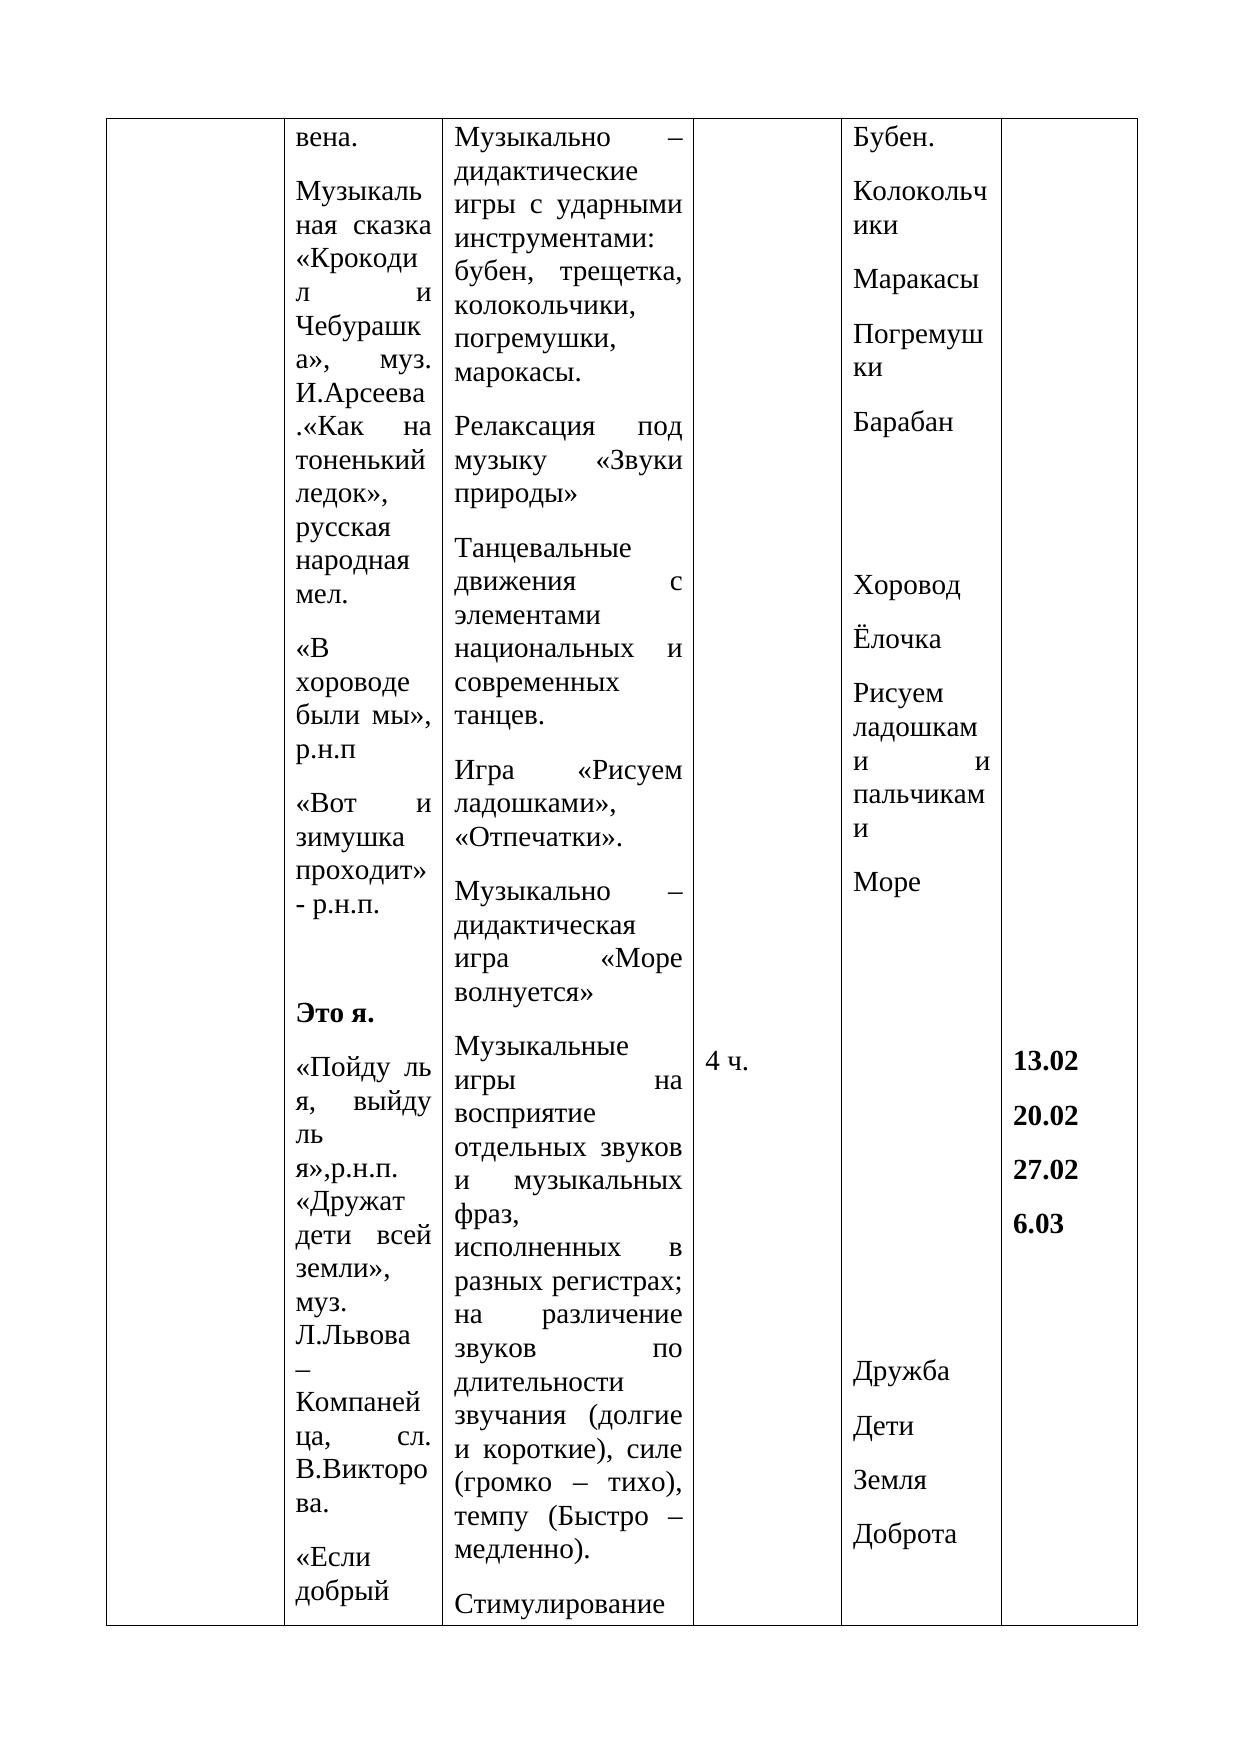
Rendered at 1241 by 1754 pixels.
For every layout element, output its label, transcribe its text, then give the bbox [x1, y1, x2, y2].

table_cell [285, 119, 442, 1625]
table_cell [1002, 119, 1137, 1625]
table_cell 4 ч. 4 ч. 4 ч. 4 ч. [694, 119, 841, 1625]
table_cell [107, 119, 284, 1625]
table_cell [443, 119, 693, 1625]
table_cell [842, 119, 1001, 1625]
